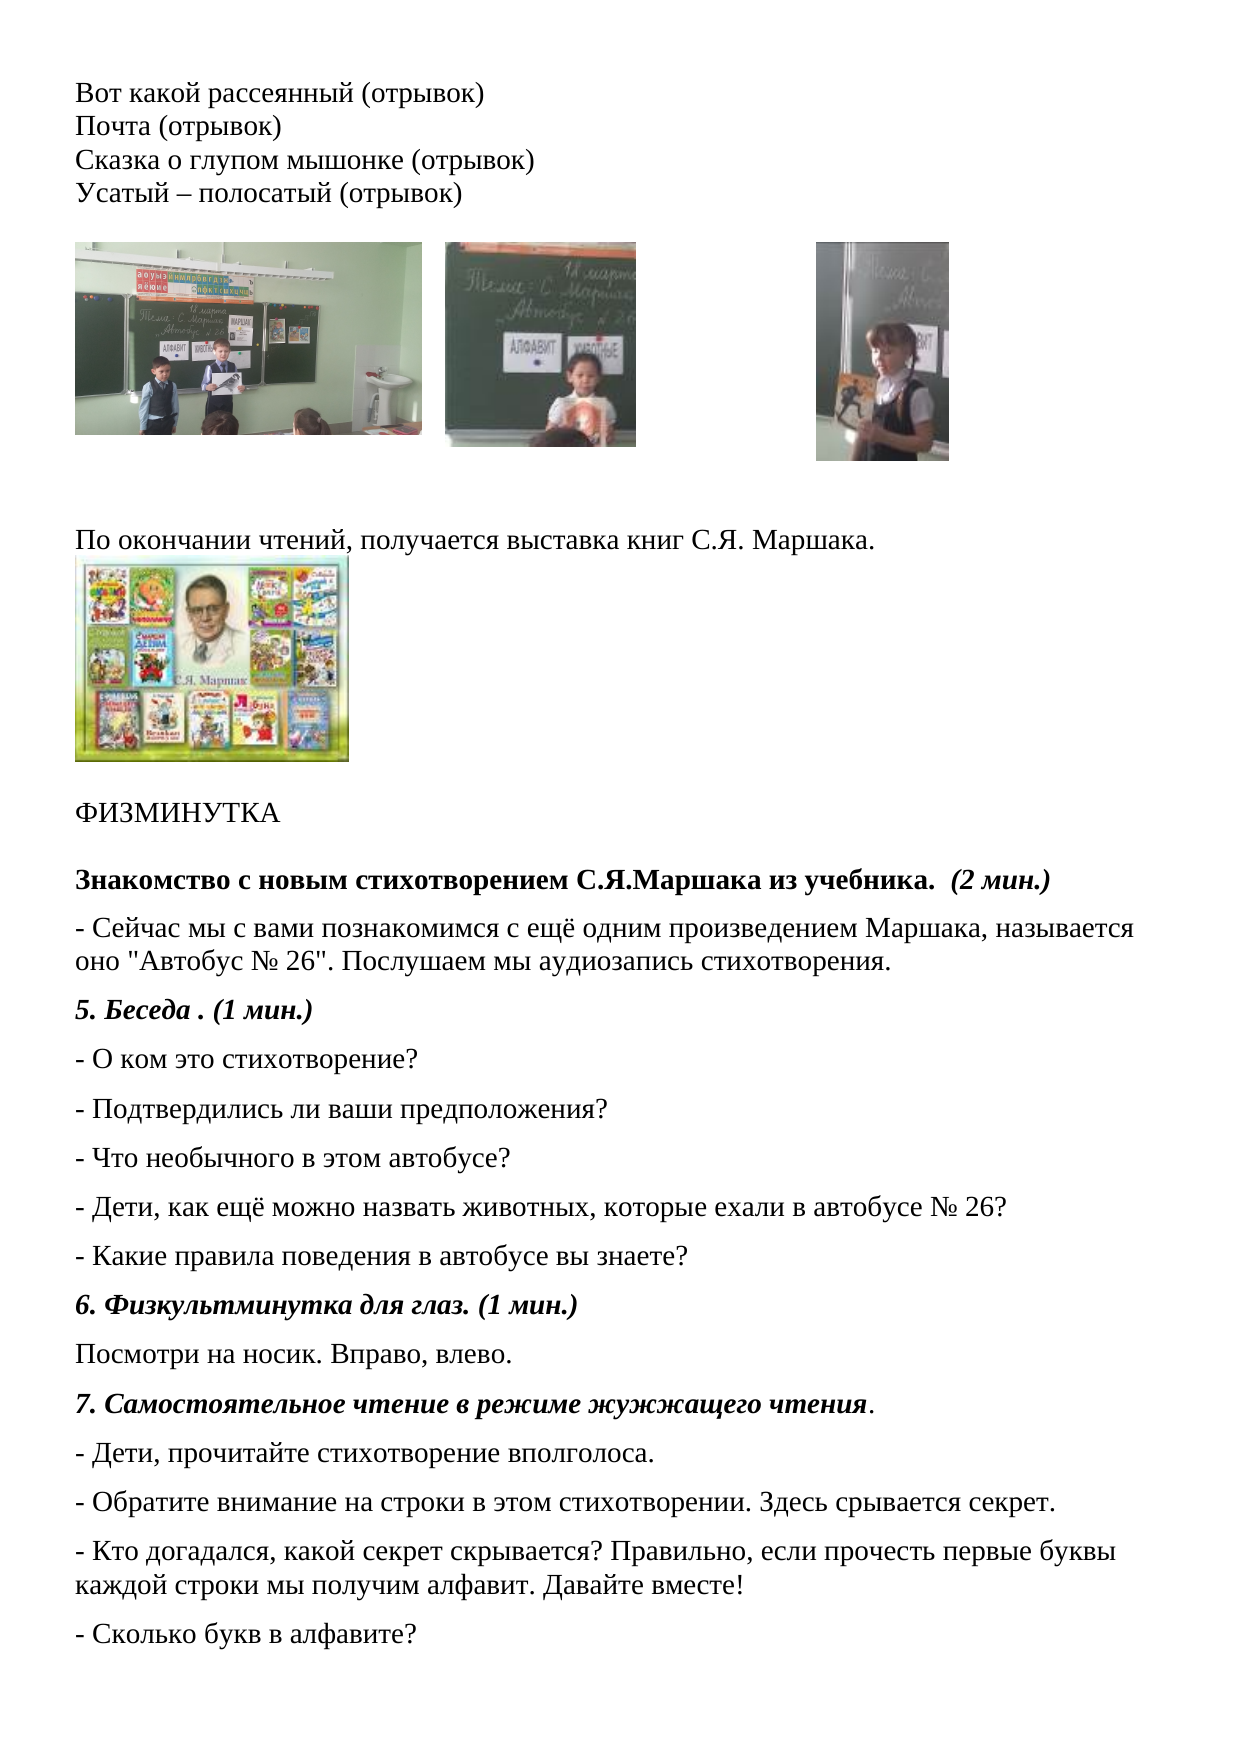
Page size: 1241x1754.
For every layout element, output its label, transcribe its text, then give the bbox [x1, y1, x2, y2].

text Почта (отрывок) [75, 108, 1165, 142]
text 6. Физкультминутка для глаз. (1 мин.) [75, 1287, 1165, 1321]
text - Дети, как ещё можно назвать животных, которые ехали в автобусе № 26? [75, 1189, 1165, 1223]
text - О ком это стихотворение? [75, 1042, 1165, 1075]
text Сказка о глупом мышонке (отрывок) [75, 142, 1165, 176]
text - Сколько букв в алфавите? [75, 1616, 1165, 1649]
text Усатый – полосатый (отрывок) [75, 176, 1165, 209]
text Вот какой рассеянный (отрывок) [75, 75, 1165, 108]
text - Обратите внимание на строки в этом стихотворении. Здесь срывается секрет. [75, 1484, 1165, 1518]
text - Дети, прочитайте стихотворение вполголоса. [75, 1435, 1165, 1468]
text 7. Самостоятельное чтение в режиме жужжащего чтения. [75, 1386, 1165, 1419]
text - Кто догадался, какой секрет скрывается? Правильно, если прочесть первые буквы каждой строки мы получим алфавит. Давайте вместе! [75, 1533, 1165, 1600]
text По окончании чтений, получается выставка книг С.Я. Маршака. [75, 522, 1165, 556]
picture [75, 242, 422, 435]
text - Сейчас мы с вами познакомимся с ещё одним произведением Маршака, называется оно "Автобус № 26". Послушаем мы аудиозапись стихотворения. [75, 910, 1165, 977]
picture [816, 242, 949, 461]
table_header [64, 243, 434, 488]
text ФИЗМИНУТКА [75, 795, 1165, 829]
table_header [806, 243, 1176, 488]
text Посмотри на носик. Вправо, влево. [75, 1337, 1165, 1370]
text - Какие правила поведения в автобусе вы знаете? [75, 1238, 1165, 1272]
text 5. Беседа . (1 мин.) [75, 992, 1165, 1026]
table_header [435, 243, 806, 488]
text Знакомство с новым стихотворением С.Я.Маршака из учебника. (2 мин.) [75, 862, 1165, 896]
text - Что необычного в этом автобусе? [75, 1140, 1165, 1173]
picture [445, 242, 636, 447]
text - Подтвердились ли ваши предположения? [75, 1091, 1165, 1124]
picture [75, 555, 349, 762]
